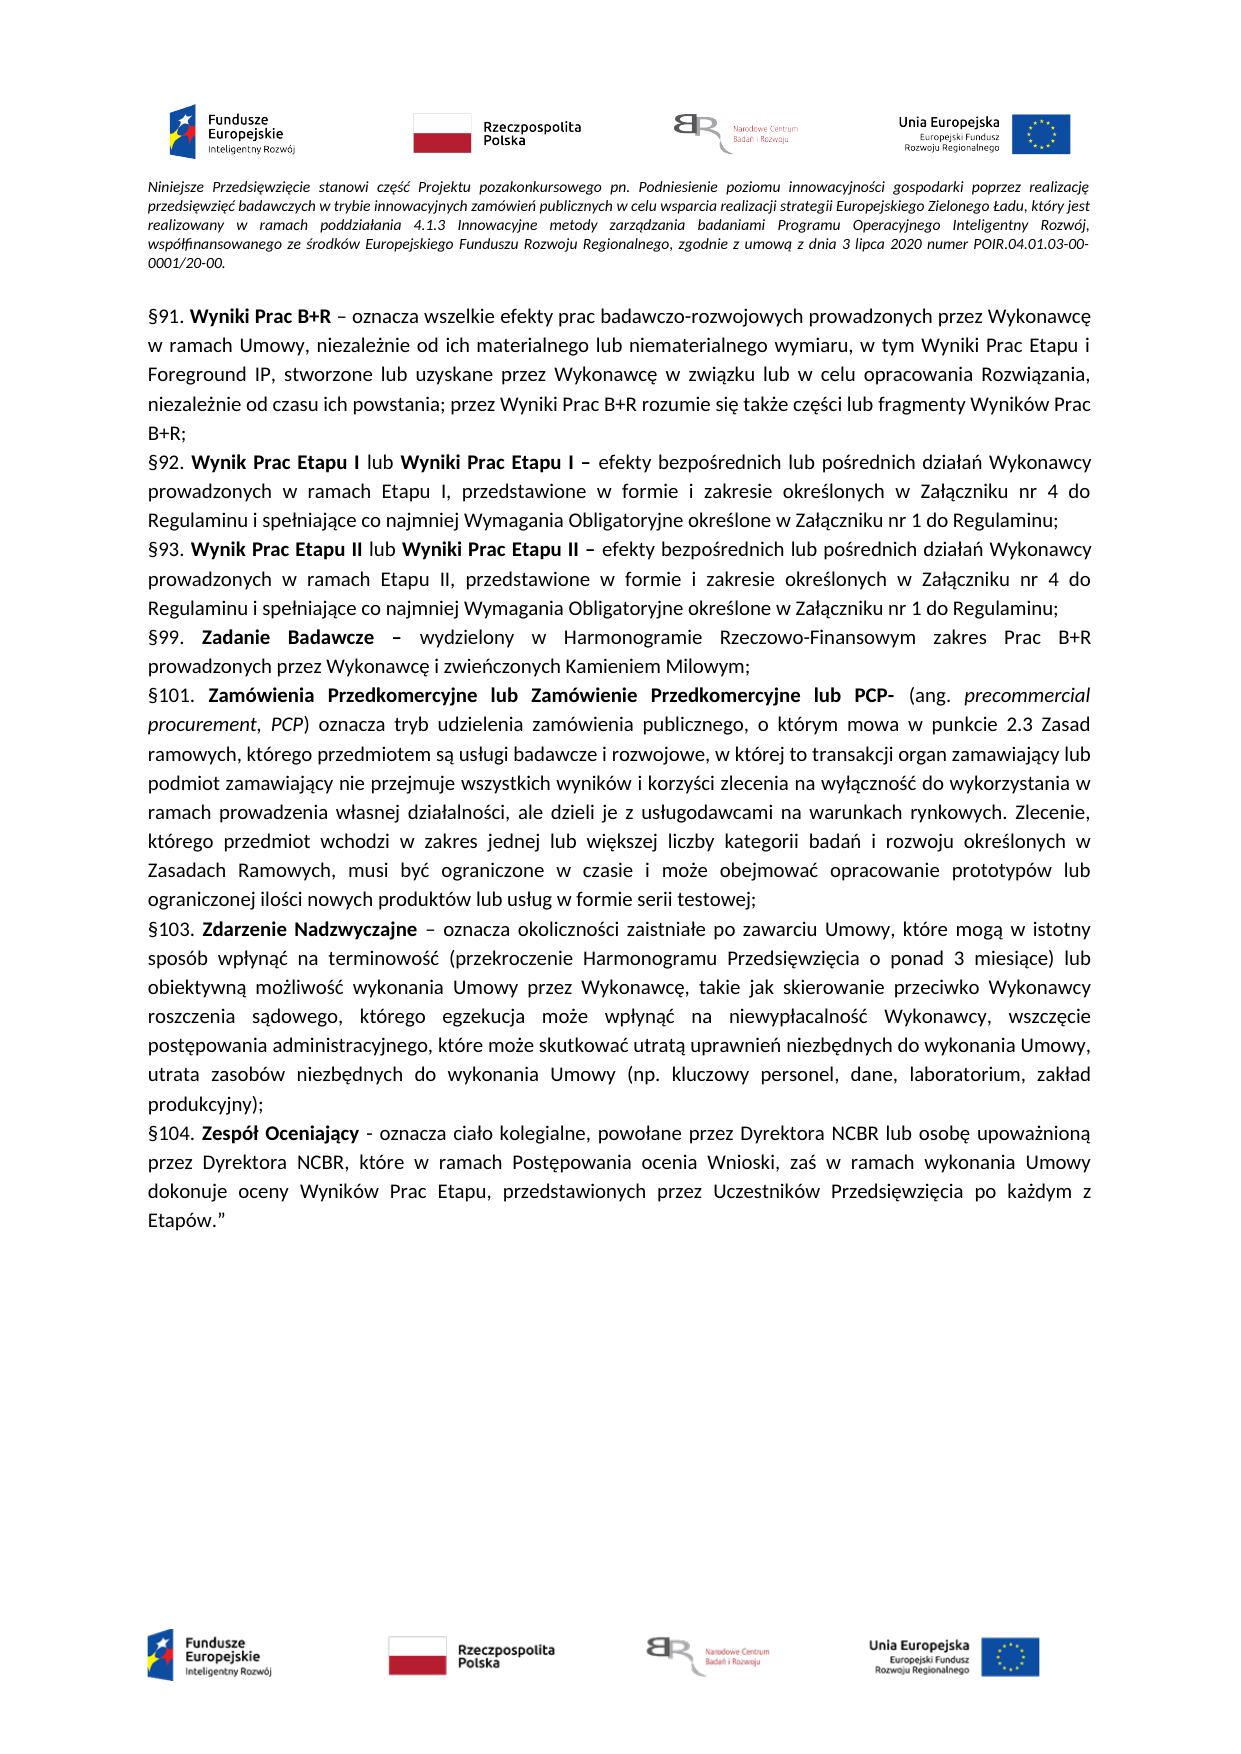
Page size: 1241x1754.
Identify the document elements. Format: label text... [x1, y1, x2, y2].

picture [147, 1629, 1040, 1681]
text §92. Wynik Prac Etapu I lub Wyniki Prac Etapu I – efekty bezpośrednich lub pośrednich działań Wykonawcy prowadzonych w ramach Etapu I, przedstawione w formie i zakresie określonych w Załączniku nr 4 do Regulaminu i spełniające co najmniej Wymagania Obligatoryjne określone w Załączniku nr 1 do Regulaminu; [148, 449, 1092, 533]
text §103. Zdarzenie Nadzwyczajne – oznacza okoliczności zaistniałe po zawarciu Umowy, które mogą w istotny sposób wpłynąć na terminowość (przekroczenie Harmonogramu Przedsięwzięcia o ponad 3 miesiące) lub obiektywną możliwość wykonania Umowy przez Wykonawcę, takie jak skierowanie przeciwko Wykonawcy roszczenia sądowego, którego egzekucja może wpłynąć na niewypłacalność Wykonawcy, wszczęcie postępowania administracyjnego, które może skutkować utratą uprawnień niezbędnych do wykonania Umowy, utrata zasobów niezbędnych do wykonania Umowy (np. kluczowy personel, dane, laboratorium, zakład produkcyjny); [148, 916, 1092, 1116]
text §99. Zadanie Badawcze – wydzielony w Harmonogramie Rzeczowo-Finansowym zakres Prac B+R prowadzonych przez Wykonawcę i zwieńczonych Kamieniem Milowym; [148, 624, 1092, 679]
text §93. Wynik Prac Etapu II lub Wyniki Prac Etapu II – efekty bezpośrednich lub pośrednich działań Wykonawcy prowadzonych w ramach Etapu II, przedstawione w formie i zakresie określonych w Załączniku nr 4 do Regulaminu i spełniające co najmniej Wymagania Obligatoryjne określone w Załączniku nr 1 do Regulaminu; [148, 537, 1092, 620]
text §91. Wyniki Prac B+R – oznacza wszelkie efekty prac badawczo-rozwojowych prowadzonych przez Wykonawcę w ramach Umowy, niezależnie od ich materialnego lub niematerialnego wymiaru, w tym Wyniki Prac Etapu i Foreground IP, stworzone lub uzyskane przez Wykonawcę w związku lub w celu opracowania Rozwiązania, niezależnie od czasu ich powstania; przez Wyniki Prac B+R rozumie się także części lub fragmenty Wyników Prac B+R; [148, 303, 1092, 445]
text §101. Zamówienia Przedkomercyjne lub Zamówienie Przedkomercyjne lub PCP- (ang. precommercial procurement, PCP) oznacza tryb udzielenia zamówienia publicznego, o którym mowa w punkcie 2.3 Zasad ramowych, którego przedmiotem są usługi badawcze i rozwojowe, w której to transakcji organ zamawiający lub podmiot zamawiający nie przejmuje wszystkich wyników i korzyści zlecenia na wyłączność do wykorzystania w ramach prowadzenia własnej działalności, ale dzieli je z usługodawcami na warunkach rynkowych. Zlecenie, którego przedmiot wchodzi w zakres jednej lub większej liczby kategorii badań i rozwoju określonych w Zasadach Ramowych, musi być ograniczone w czasie i może obejmować opracowanie prototypów lub ograniczonej ilości nowych produktów lub usług w formie serii testowej; [148, 682, 1092, 912]
picture [169, 104, 1071, 159]
text §104. Zespół Oceniający - oznacza ciało kolegialne, powołane przez Dyrektora NCBR lub osobę upoważnioną przez Dyrektora NCBR, które w ramach Postępowania ocenia Wnioski, zaś w ramach wykonania Umowy dokonuje oceny Wyników Prac Etapu, przedstawionych przez Uczestników Przedsięwzięcia po każdym z Etapów.” [148, 1120, 1092, 1233]
